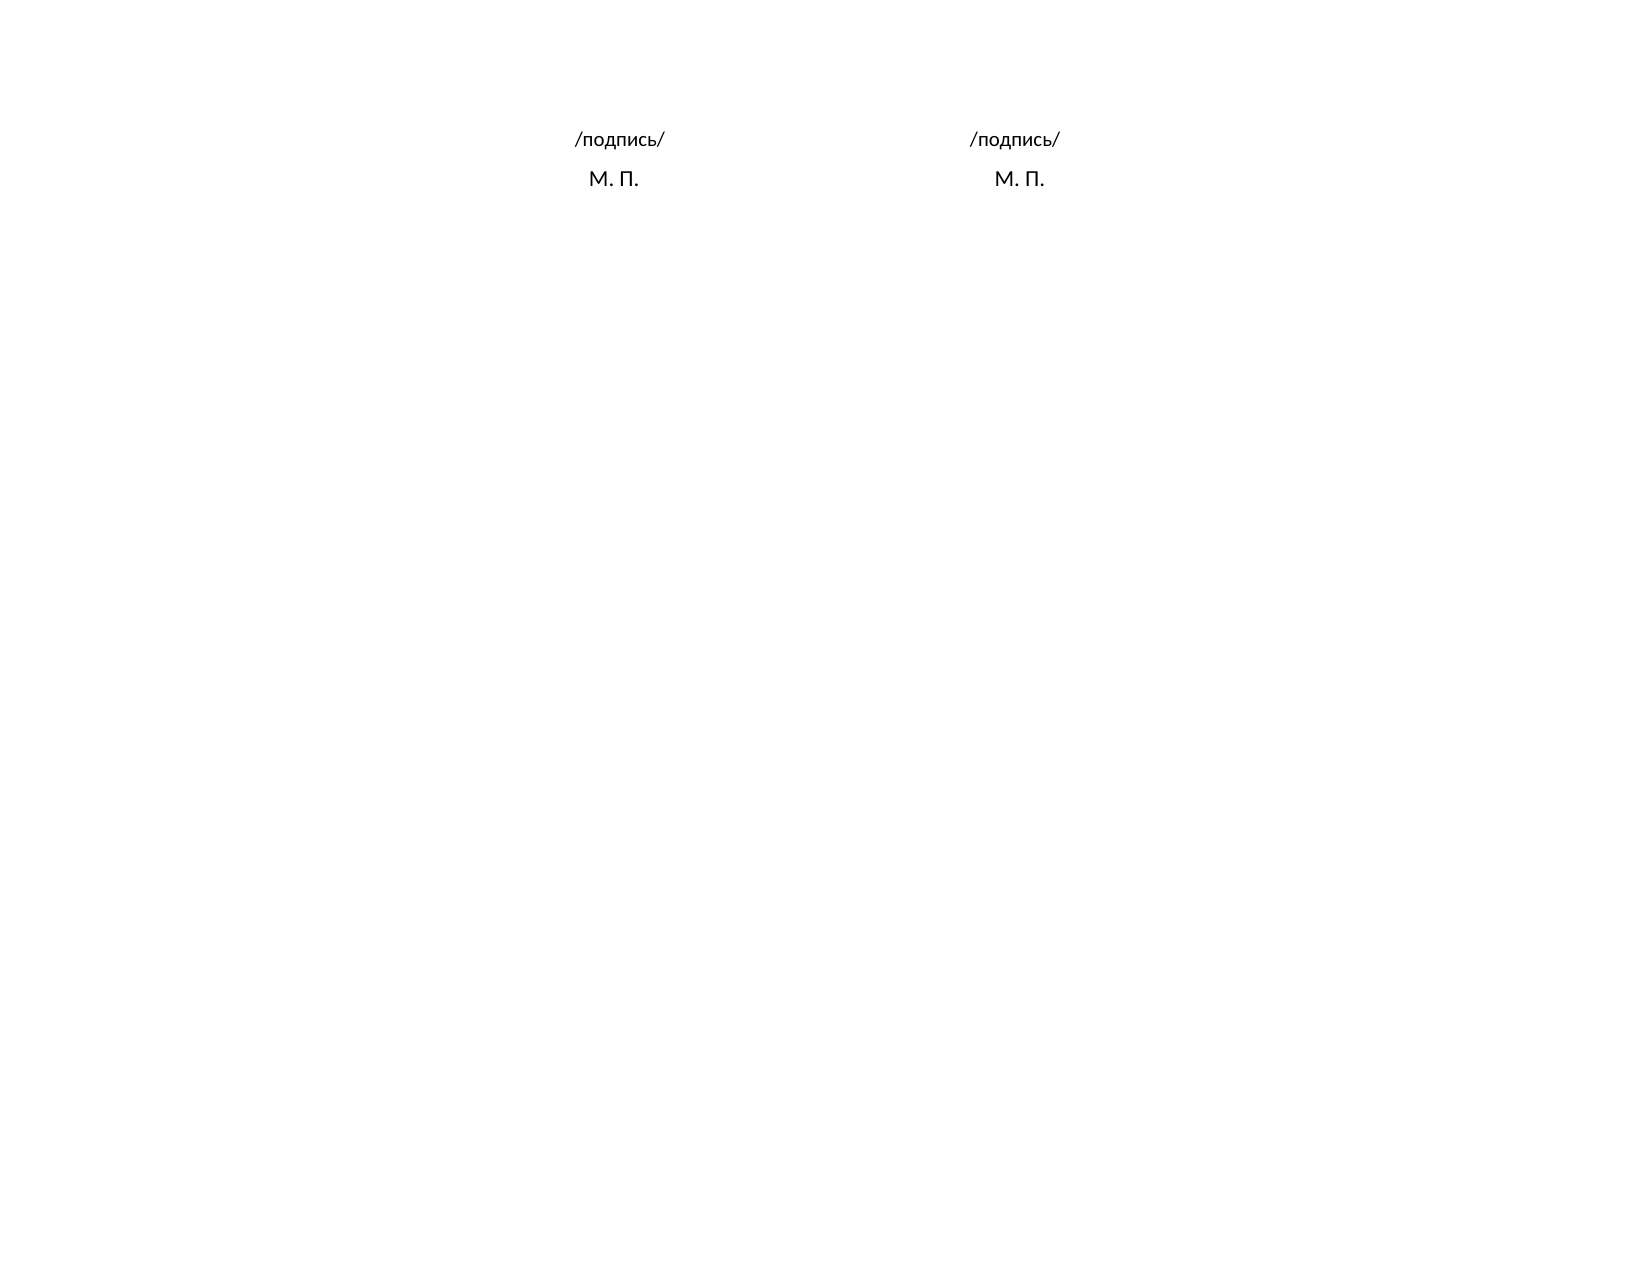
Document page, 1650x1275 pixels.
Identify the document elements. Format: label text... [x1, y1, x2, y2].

text М. П. М. П. [44, 164, 1591, 192]
text /подпись/ /подпись/ [44, 126, 1591, 151]
